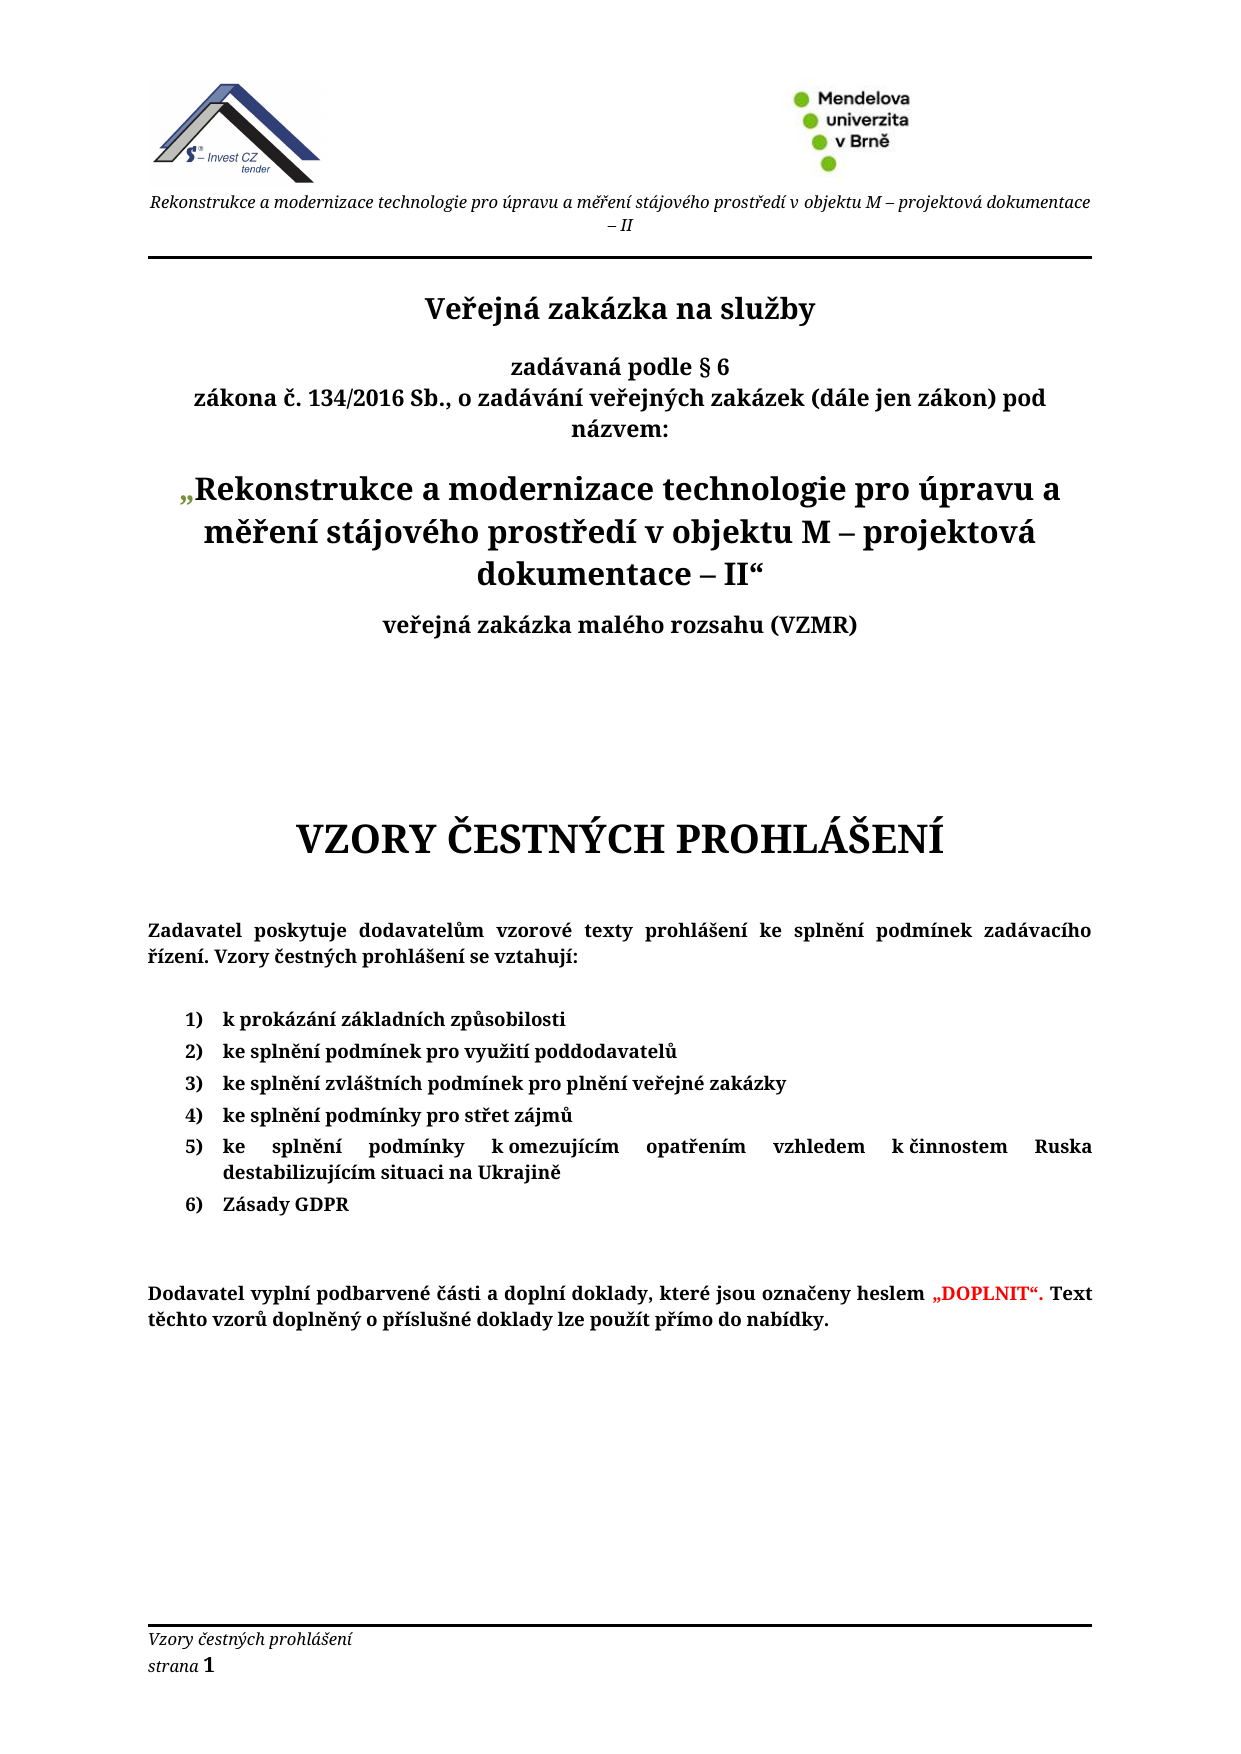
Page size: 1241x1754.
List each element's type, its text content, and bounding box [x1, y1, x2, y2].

text zákona č. 134/2016 Sb., o zadávání veřejných zakázek (dále jen zákon) pod názvem: [148, 382, 1092, 444]
text zadávaná podle § 6 [148, 351, 1092, 382]
text Zadavatel poskytuje dodavatelům vzorové texty prohlášení ke splnění podmínek zadávacího řízení. Vzory čestných prohlášení se vztahují: [148, 917, 1092, 968]
list ke splnění podmínek pro využití poddodavatelů [185, 1038, 1092, 1064]
list ke splnění podmínky k omezujícím opatřením vzhledem k činnostem Ruska destabilizujícím situaci na Ukrajině [185, 1134, 1092, 1185]
list k prokázání základních způsobilosti [185, 1007, 1092, 1032]
picture [780, 77, 922, 187]
text Dodavatel vyplní podbarvené části a doplní doklady, které jsou označeny heslem „DOPLNIT“. Text těchto vzorů doplněný o příslušné doklady lze použít přímo do nabídky. [148, 1281, 1092, 1332]
text veřejná zakázka malého rozsahu (VZMR) [148, 609, 1092, 640]
list ke splnění zvláštních podmínek pro plnění veřejné zakázky [185, 1070, 1092, 1096]
text vzory čestných prohlášení [148, 811, 1092, 865]
picture [147, 79, 326, 187]
list ke splnění podmínky pro střet zájmů [185, 1102, 1092, 1127]
list Zásady GDPR [185, 1191, 1092, 1216]
text Veřejná zakázka na služby [148, 288, 1092, 328]
text „Rekonstrukce a modernizace technologie pro úpravu a měření stájového prostředí v objektu M – projektová dokumentace – II“ [148, 467, 1092, 595]
